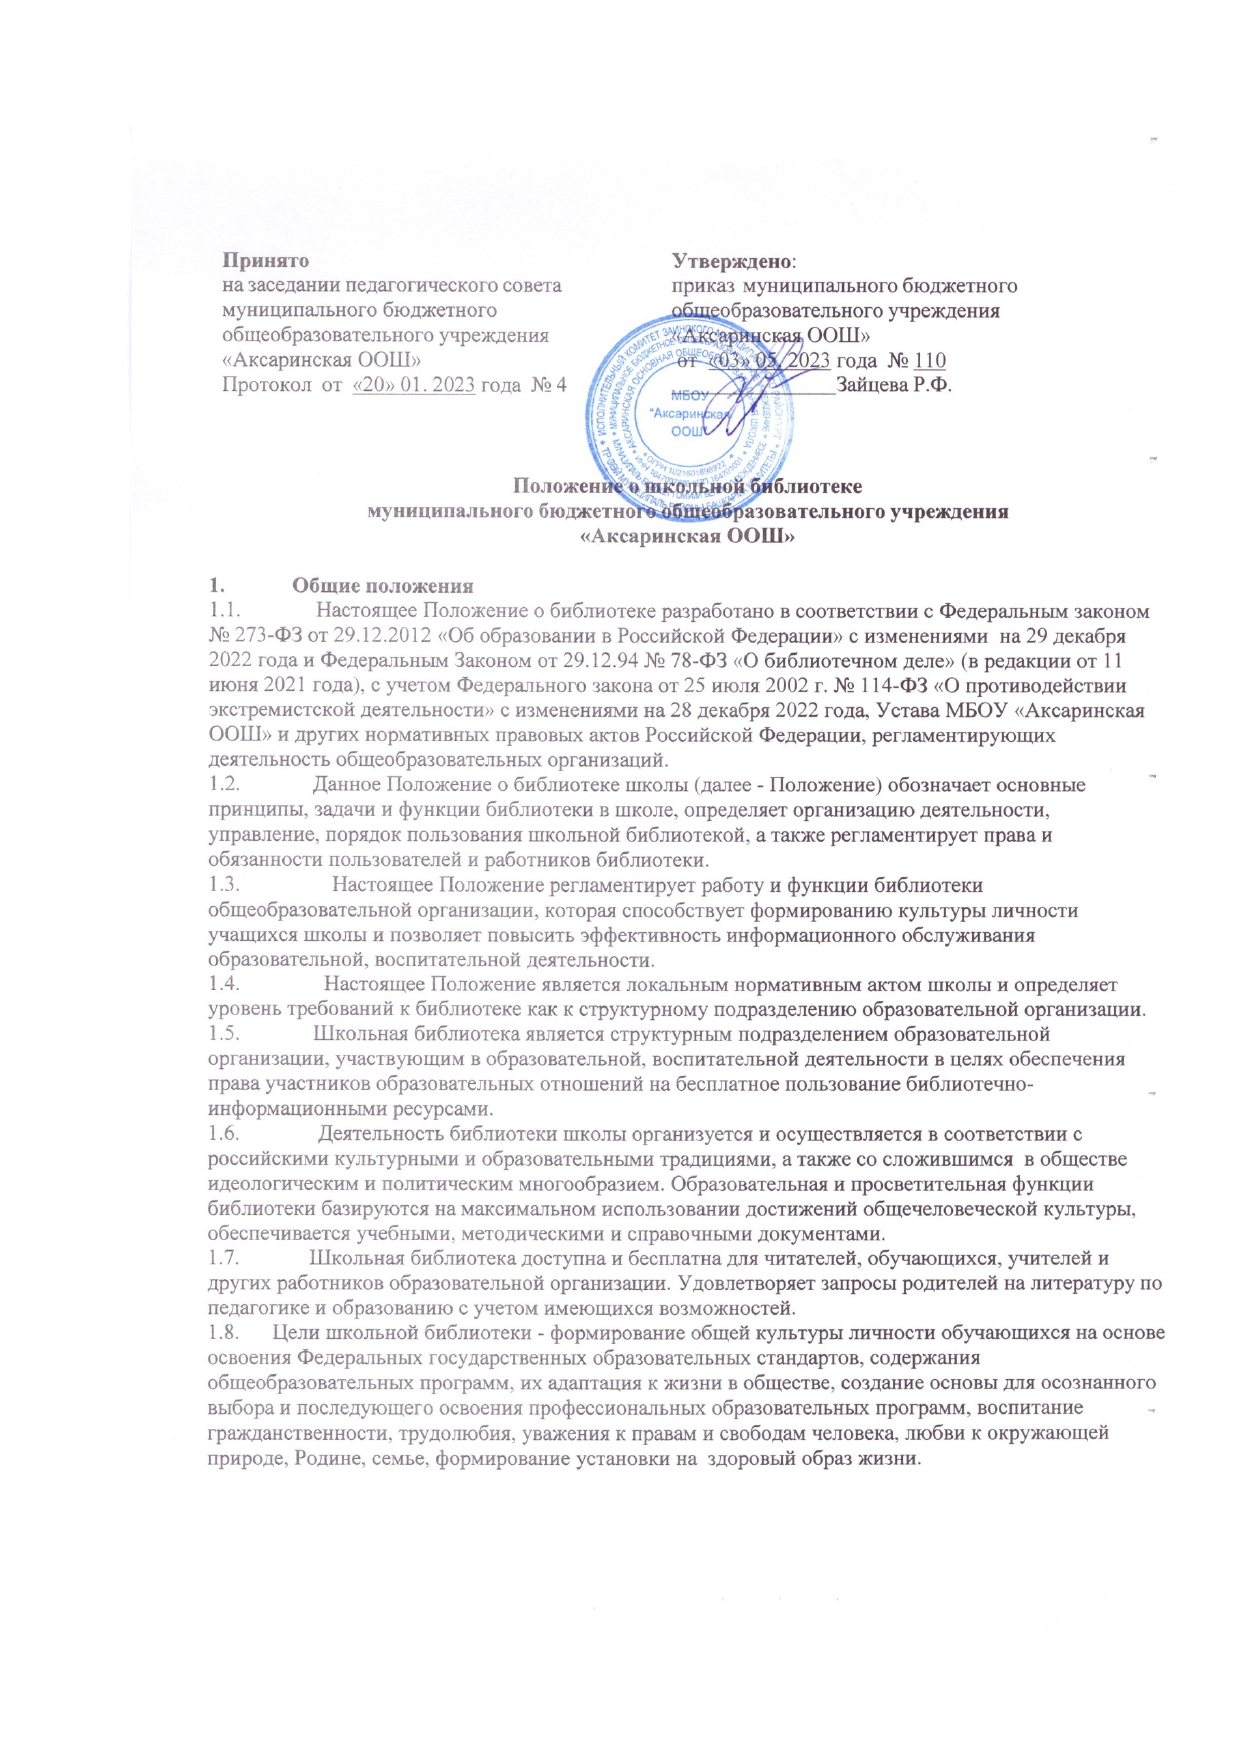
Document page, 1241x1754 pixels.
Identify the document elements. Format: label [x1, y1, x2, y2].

picture [88, 116, 1193, 1637]
